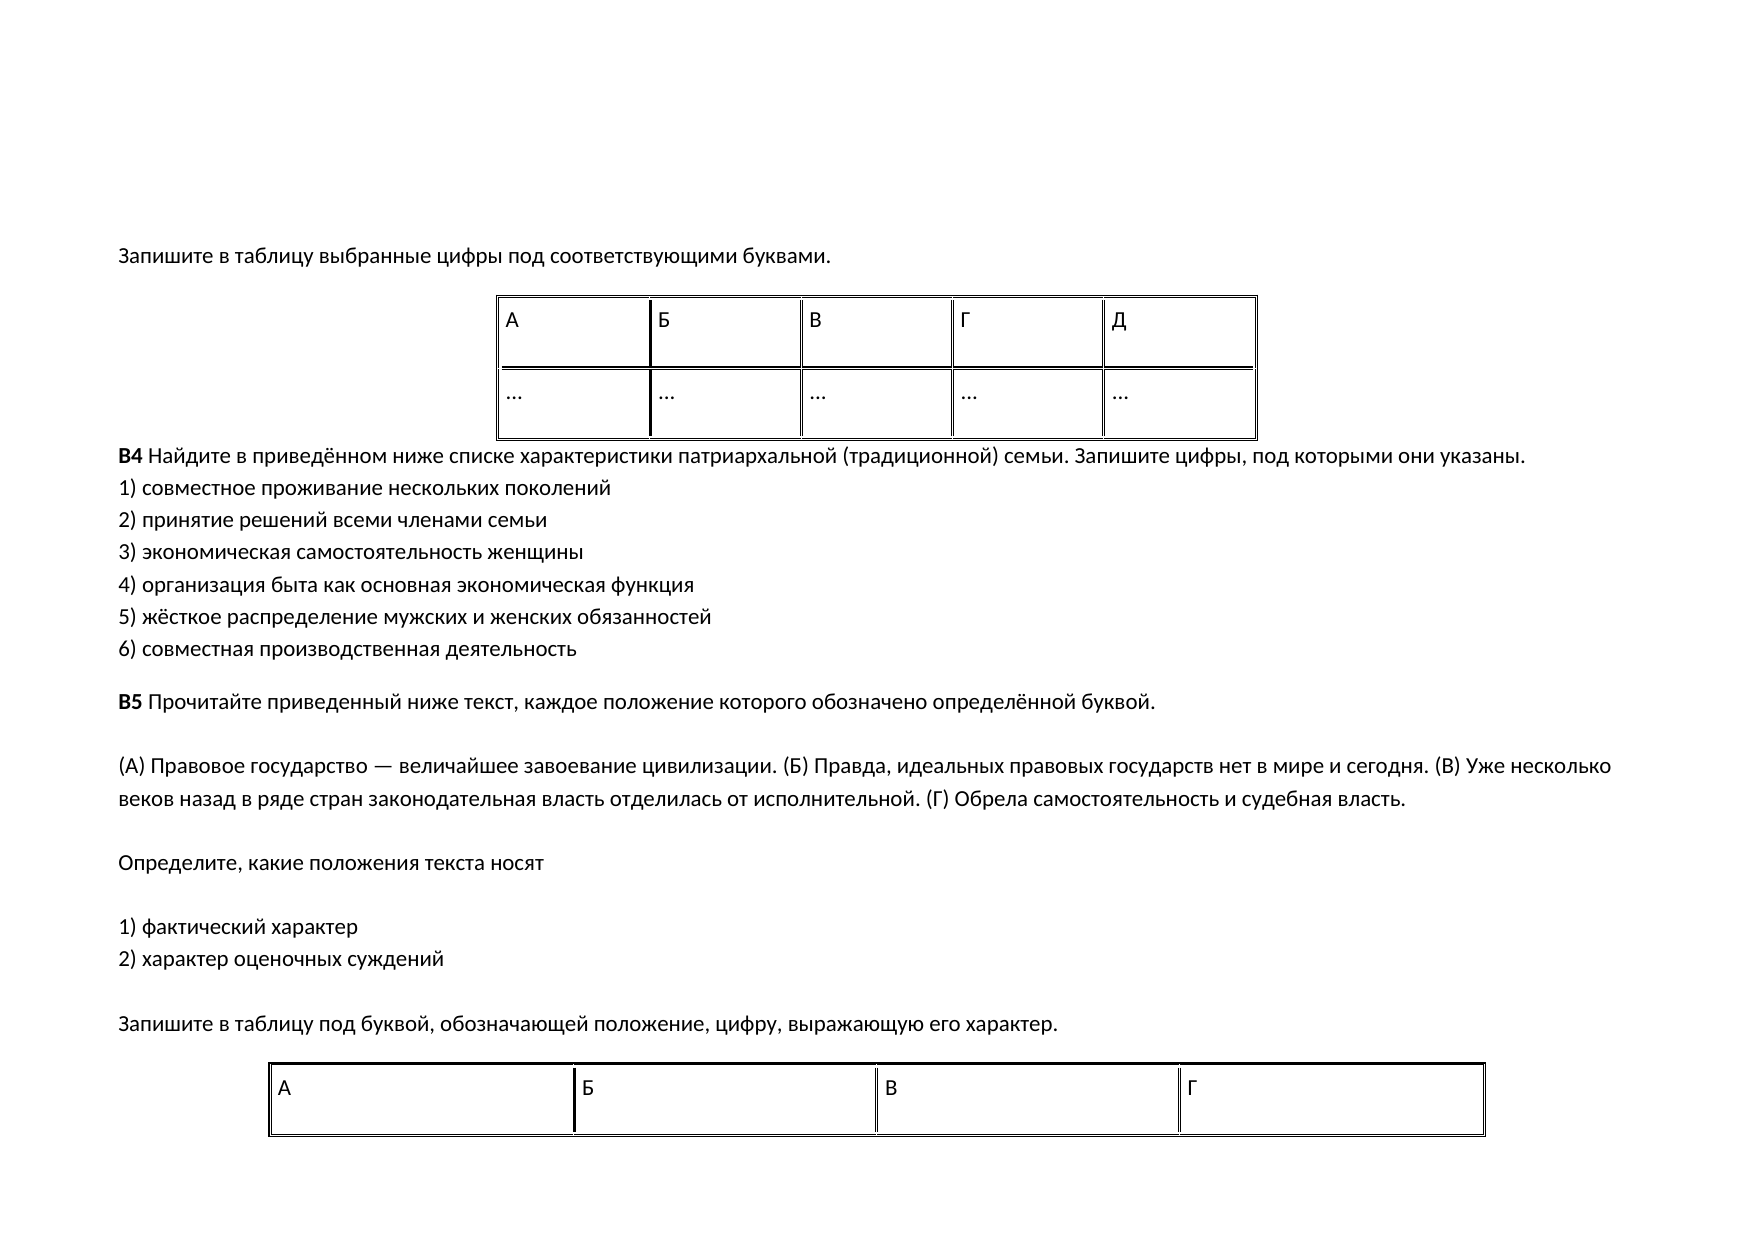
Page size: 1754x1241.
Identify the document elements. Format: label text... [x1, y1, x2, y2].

table_header А [272, 1064, 574, 1133]
table_cell ... [499, 366, 650, 438]
table_header А [499, 296, 650, 366]
text Запишите в таблицу выбранные цифры под соответствующими буквами. [118, 177, 1636, 269]
table_header Б [574, 1065, 877, 1133]
table_cell ... [1104, 366, 1255, 438]
table_cell ... [801, 370, 952, 438]
table_header В [801, 298, 952, 366]
table_header В [877, 1065, 1179, 1133]
text B5 Прочитайте приведенный ниже текст, каждое положение которого обозначено определённой буквой. (А) Правовое государство — величайшее завоевание цивилизации. (Б) Правда, идеальных правовых государств нет в мире и сегодня. (В) Уже несколько веков назад в ряде стран законодательная власть отделилась от исполнительной. (Г) Обрела самостоятельность и судебная власть. Определите, какие положения текста носят 1) фактический характер 2) характер оценочных суждений Запишите в таблицу под буквой, обозначающей положение, цифру, выражающую его характер. [118, 687, 1636, 1037]
table_cell ... [953, 370, 1104, 438]
table_cell ... [650, 370, 801, 438]
text B4 Найдите в приведённом ниже списке характеристики патриархальной (традиционной) семьи. Запишите цифры, под которыми они указаны. 1) совместное проживание нескольких поколений 2) принятие решений всеми членами семьи 3) экономическая самостоятельность женщины 4) организация быта как основная экономическая функция 5) жёсткое распределение мужских и женских обязанностей 6) совместная производственная деятельность [118, 441, 1636, 662]
table_header Г [1180, 1065, 1483, 1133]
table_header Г [953, 298, 1104, 366]
table_header Б [650, 298, 801, 366]
table_header Д [1104, 298, 1255, 366]
